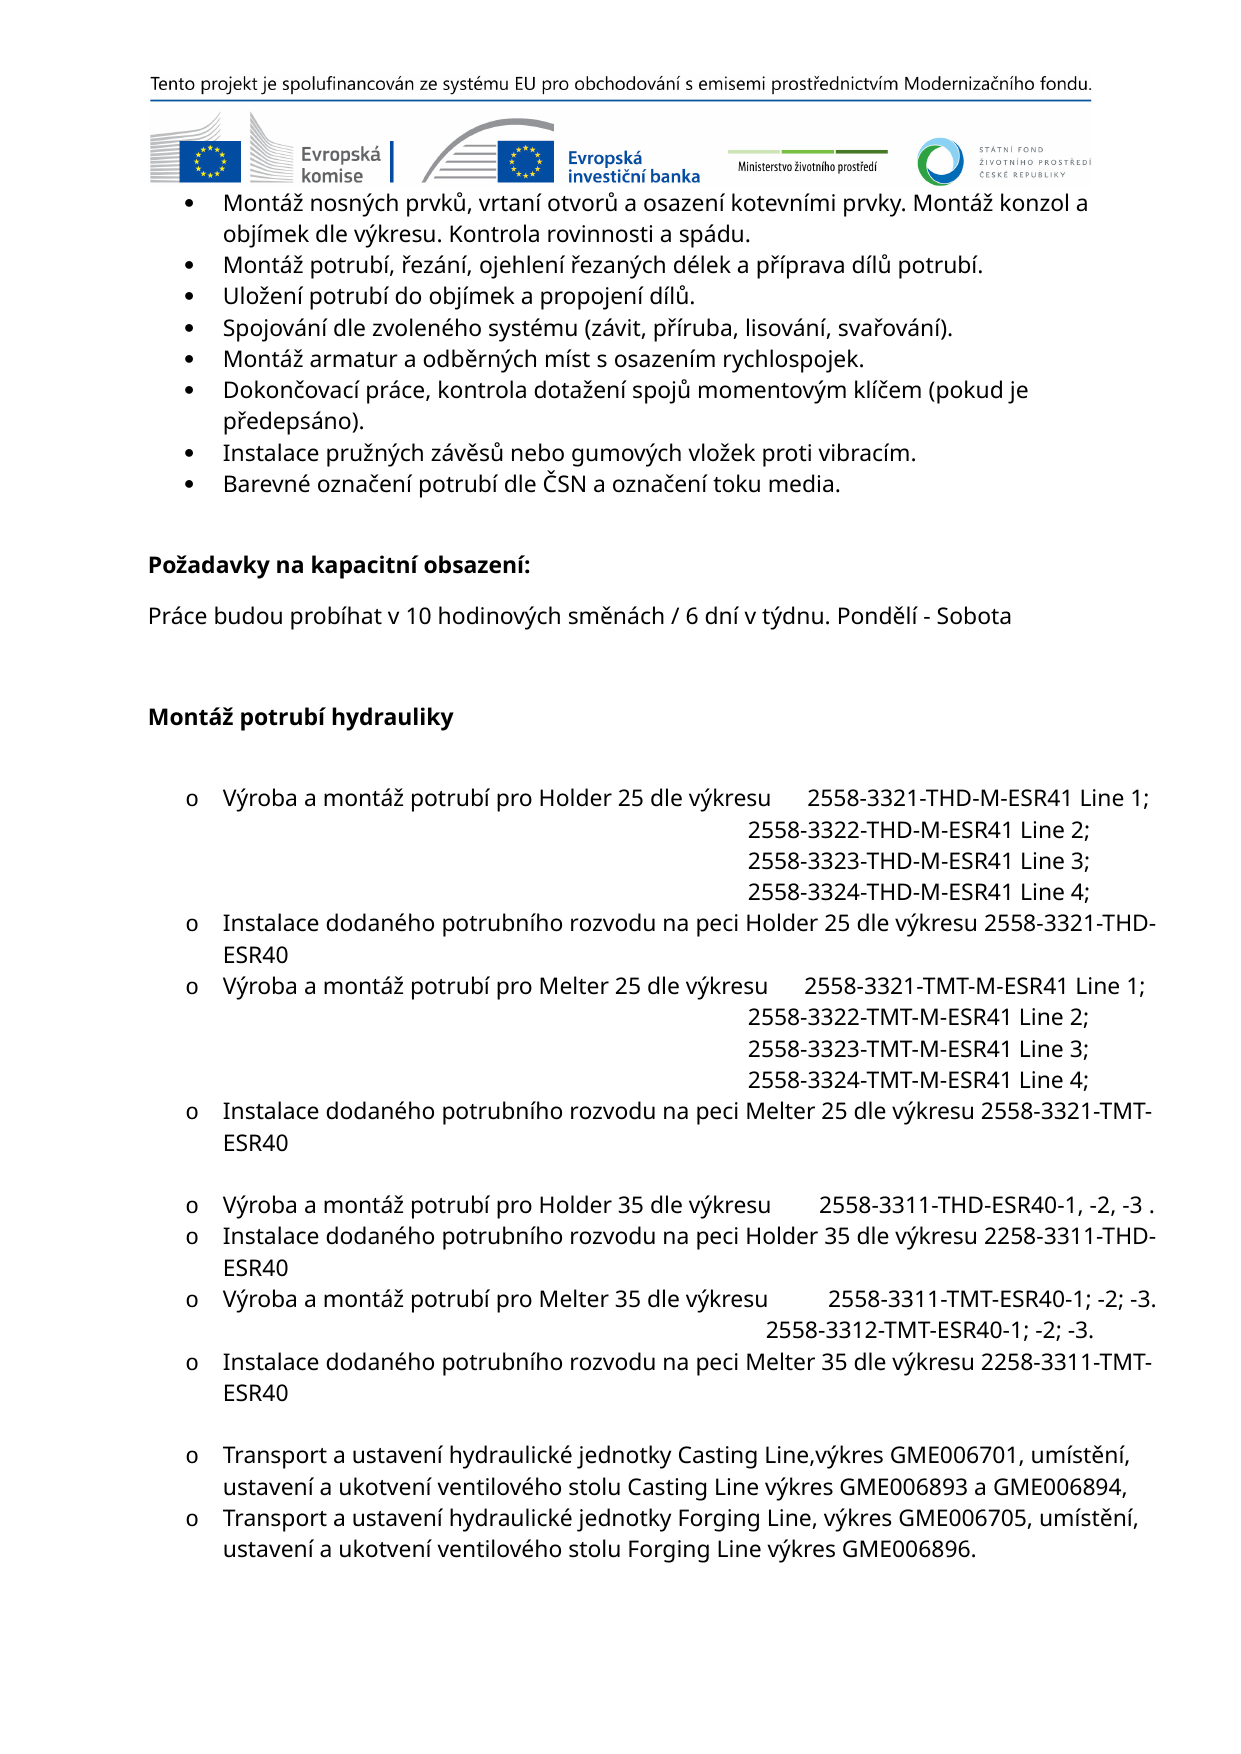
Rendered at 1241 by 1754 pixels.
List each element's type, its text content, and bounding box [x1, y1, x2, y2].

text 2558-3312-TMT-ESR40-1; -2; -3. [748, 1314, 1167, 1346]
list Transport a ustavení hydraulické jednotky Forging Line, výkres GME006705, umístění, ustavení a ukotvení ventilového stolu Forging Line výkres GME006896. [185, 1502, 1167, 1564]
list Uložení potrubí do objímek a propojení dílů. [185, 280, 1167, 311]
picture [147, 73, 1093, 187]
text Požadavky na kapacitní obsazení: [148, 549, 1167, 581]
list Dokončovací práce, kontrola dotažení spojů momentovým klíčem (pokud je předepsáno). [185, 374, 1167, 436]
text 2558-3322-TMT-M-ESR41 Line 2; [748, 1001, 1167, 1033]
list Spojování dle zvoleného systému (závit, příruba, lisování, svařování). [185, 311, 1167, 343]
list Montáž armatur a odběrných míst s osazením rychlospojek. [185, 343, 1167, 374]
list Barevné označení potrubí dle ČSN a označení toku media. [185, 468, 1167, 499]
text 2558-3324-TMT-M-ESR41 Line 4; [748, 1064, 1167, 1095]
list Instalace dodaného potrubního rozvodu na peci Holder 35 dle výkresu 2258-3311-THD-ESR40 [185, 1220, 1167, 1283]
text 2558-3323-TMT-M-ESR41 Line 3; [748, 1033, 1167, 1064]
list Výroba a montáž potrubí pro Holder 35 dle výkresu 2558-3311-THD-ESR40-1, -2, -3 . [185, 1189, 1167, 1220]
list Montáž potrubí, řezání, ojehlení řezaných délek a příprava dílů potrubí. [185, 249, 1167, 280]
text Práce budou probíhat v 10 hodinových směnách / 6 dní v týdnu. Pondělí - Sobota [148, 600, 1167, 631]
list Výroba a montáž potrubí pro Melter 35 dle výkresu 2558-3311-TMT-ESR40-1; -2; -3. [185, 1283, 1167, 1314]
list Instalace dodaného potrubního rozvodu na peci Holder 25 dle výkresu 2558-3321-THD-ESR40 [185, 907, 1167, 970]
list Transport a ustavení hydraulické jednotky Casting Line,výkres GME006701, umístění, ustavení a ukotvení ventilového stolu Casting Line výkres GME006893 a GME006894, [185, 1439, 1167, 1502]
list Výroba a montáž potrubí pro Holder 25 dle výkresu 2558-3321-THD-M-ESR41 Line 1; [185, 782, 1167, 814]
list Instalace dodaného potrubního rozvodu na peci Melter 25 dle výkresu 2558-3321-TMT-ESR40 [185, 1095, 1167, 1158]
list Výroba a montáž potrubí pro Melter 25 dle výkresu 2558-3321-TMT-M-ESR41 Line 1; [185, 970, 1167, 1001]
list Instalace pružných závěsů nebo gumových vložek proti vibracím. [185, 436, 1167, 468]
text 2558-3322-THD-M-ESR41 Line 2; [748, 814, 1167, 845]
text Montáž potrubí hydrauliky [148, 701, 1167, 732]
text 2558-3323-THD-M-ESR41 Line 3; [748, 845, 1167, 876]
list Instalace dodaného potrubního rozvodu na peci Melter 35 dle výkresu 2258-3311-TMT-ESR40 [185, 1346, 1167, 1408]
list Montáž nosných prvků, vrtaní otvorů a osazení kotevními prvky. Montáž konzol a objímek dle výkresu. Kontrola rovinnosti a spádu. [185, 186, 1167, 249]
text 2558-3324-THD-M-ESR41 Line 4; [748, 876, 1167, 907]
